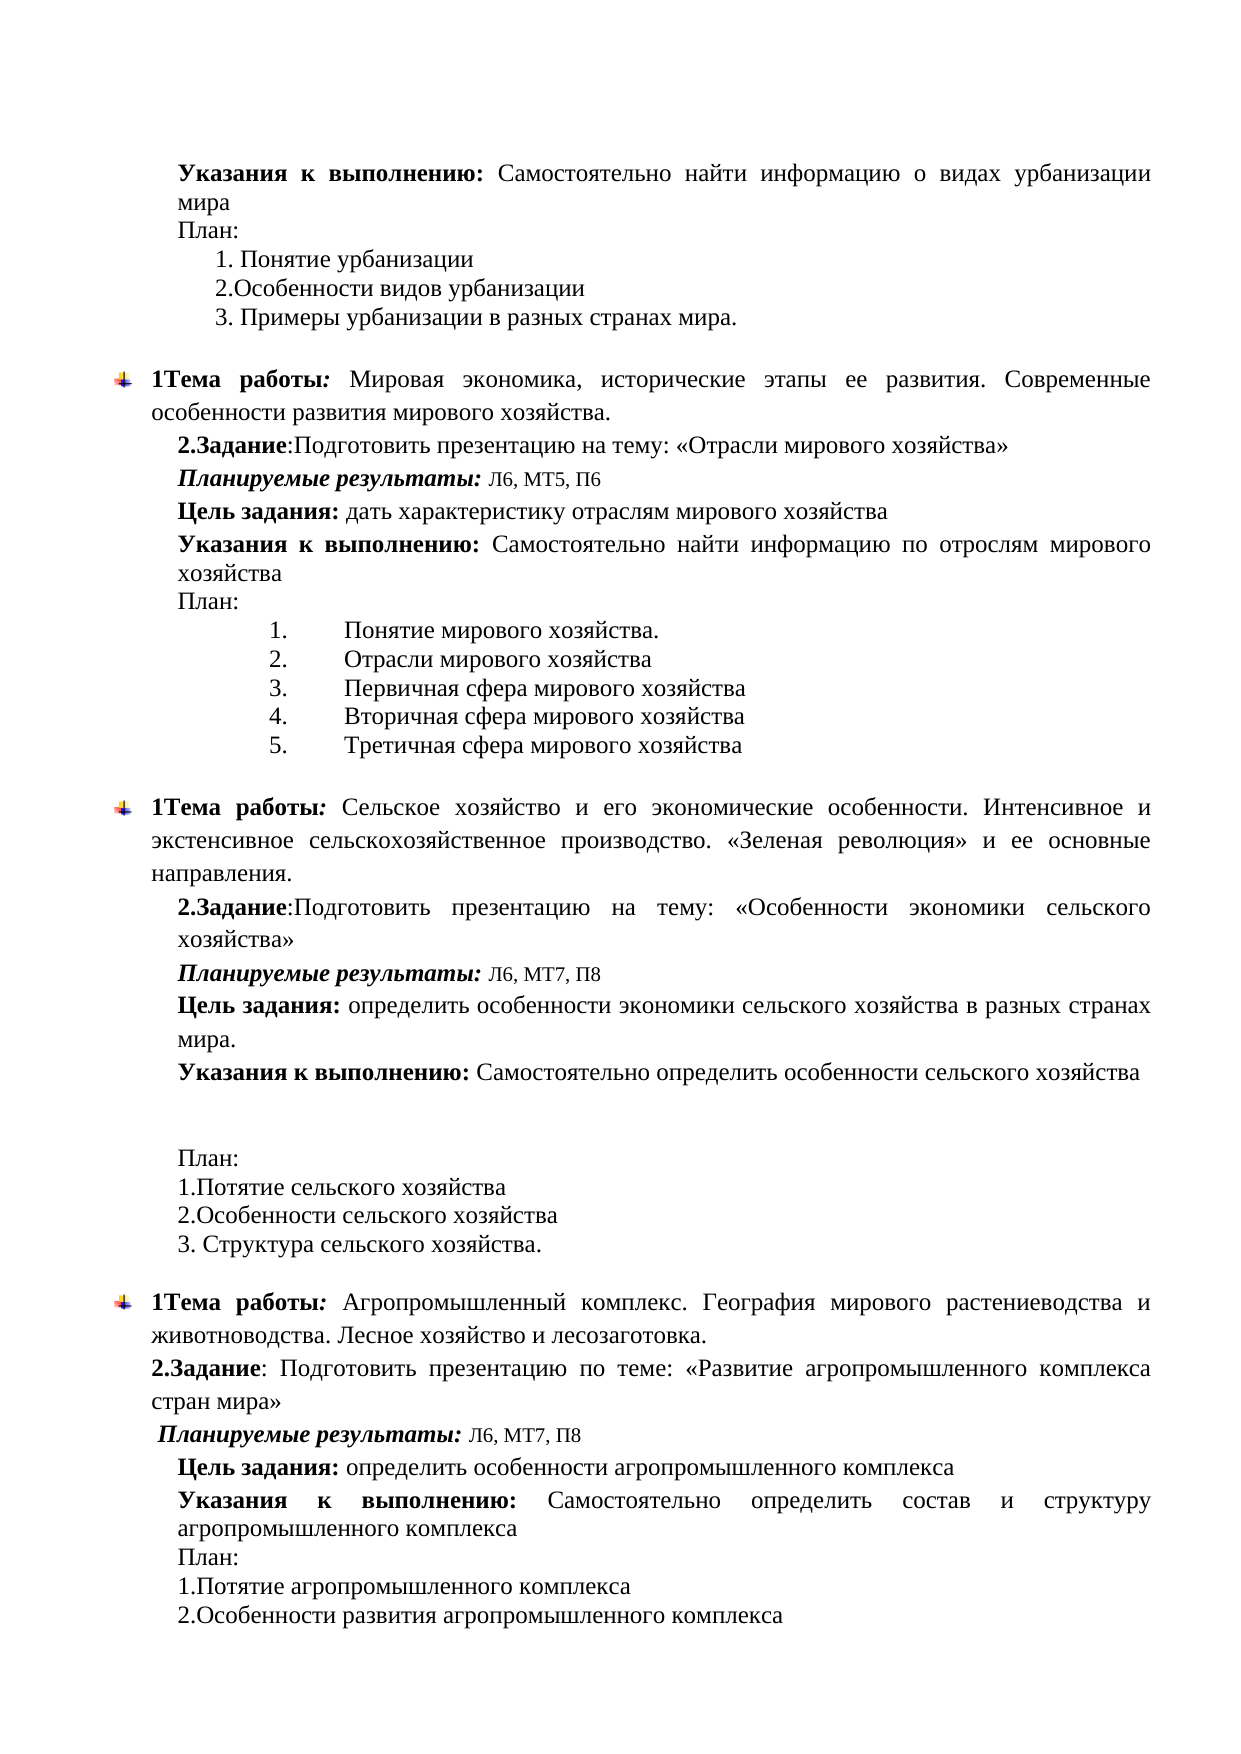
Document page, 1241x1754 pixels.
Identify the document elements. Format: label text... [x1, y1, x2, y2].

text Указания к выполнению: Самостоятельно определить особенности сельского хозяйства [177, 1057, 1152, 1085]
list Отрасли мирового хозяйства [269, 644, 1152, 673]
picture [114, 1293, 132, 1310]
text Цель задания: определить особенности агропромышленного комплекса [177, 1452, 1152, 1481]
list 1Тема работы: Мировая экономика, исторические этапы ее развития. Современные особенности развития мирового хозяйства. [114, 364, 1152, 426]
list Первичная сфера мирового хозяйства [269, 673, 1152, 701]
text Цель задания: определить особенности экономики сельского хозяйства в разных странах мира. [177, 991, 1152, 1052]
text 1. Понятие урбанизации [215, 244, 1152, 273]
list Третичная сфера мирового хозяйства [269, 730, 1152, 759]
list 1Тема работы: Агропромышленный комплекс. География мирового растениеводства и животноводства. Лесное хозяйство и лесозаготовка. [114, 1287, 1152, 1348]
text План: [177, 215, 1152, 244]
list Планируемые результаты: Л6, МТ7, П8 [151, 1419, 1152, 1447]
text 2.Задание:Подготовить презентацию на тему: «Особенности экономики сельского хозяйства» [177, 892, 1152, 953]
text 2.Особенности видов урбанизации [215, 273, 1152, 302]
text 2.Особенности развития агропромышленного комплекса [177, 1600, 1152, 1628]
text Планируемые результаты: Л6, МТ7, П8 [177, 958, 1152, 986]
text План: [177, 1143, 1152, 1172]
text План: [177, 586, 1152, 615]
text 2.Задание:Подготовить презентацию на тему: «Отрасли мирового хозяйства» [177, 430, 1152, 459]
text Цель задания: дать характеристику отраслям мирового хозяйства [177, 496, 1152, 525]
picture [114, 370, 132, 388]
text Указания к выполнению: Самостоятельно найти информацию о видах урбанизации мира [177, 158, 1152, 215]
text 1.Потятие агропромышленного комплекса [177, 1571, 1152, 1600]
text План: [177, 1542, 1152, 1571]
text 1.Потятие сельского хозяйства [177, 1172, 1152, 1200]
text Планируемые результаты: Л6, МТ5, П6 [177, 463, 1152, 492]
text 3. Структура сельского хозяйства. [177, 1229, 1152, 1258]
text Указания к выполнению: Самостоятельно определить состав и структуру агропромышленного комплекса [177, 1485, 1152, 1542]
list Вторичная сфера мирового хозяйства [269, 701, 1152, 730]
text Указания к выполнению: Самостоятельно найти информацию по отрослям мирового хозяйства [177, 529, 1152, 586]
text 3. Примеры урбанизации в разных странах мира. [215, 302, 1152, 330]
picture [114, 799, 132, 816]
list 1Тема работы: Сельское хозяйство и его экономические особенности. Интенсивное и экстенсивное сельскохозяйственное производство. «Зеленая революция» и ее основные направления. [114, 792, 1152, 887]
list Понятие мирового хозяйства. [269, 615, 1152, 644]
text 2.Особенности сельского хозяйства [177, 1200, 1152, 1229]
list 2.Задание: Подготовить презентацию по теме: «Развитие агропромышленного комплекса стран мира» [151, 1353, 1152, 1414]
